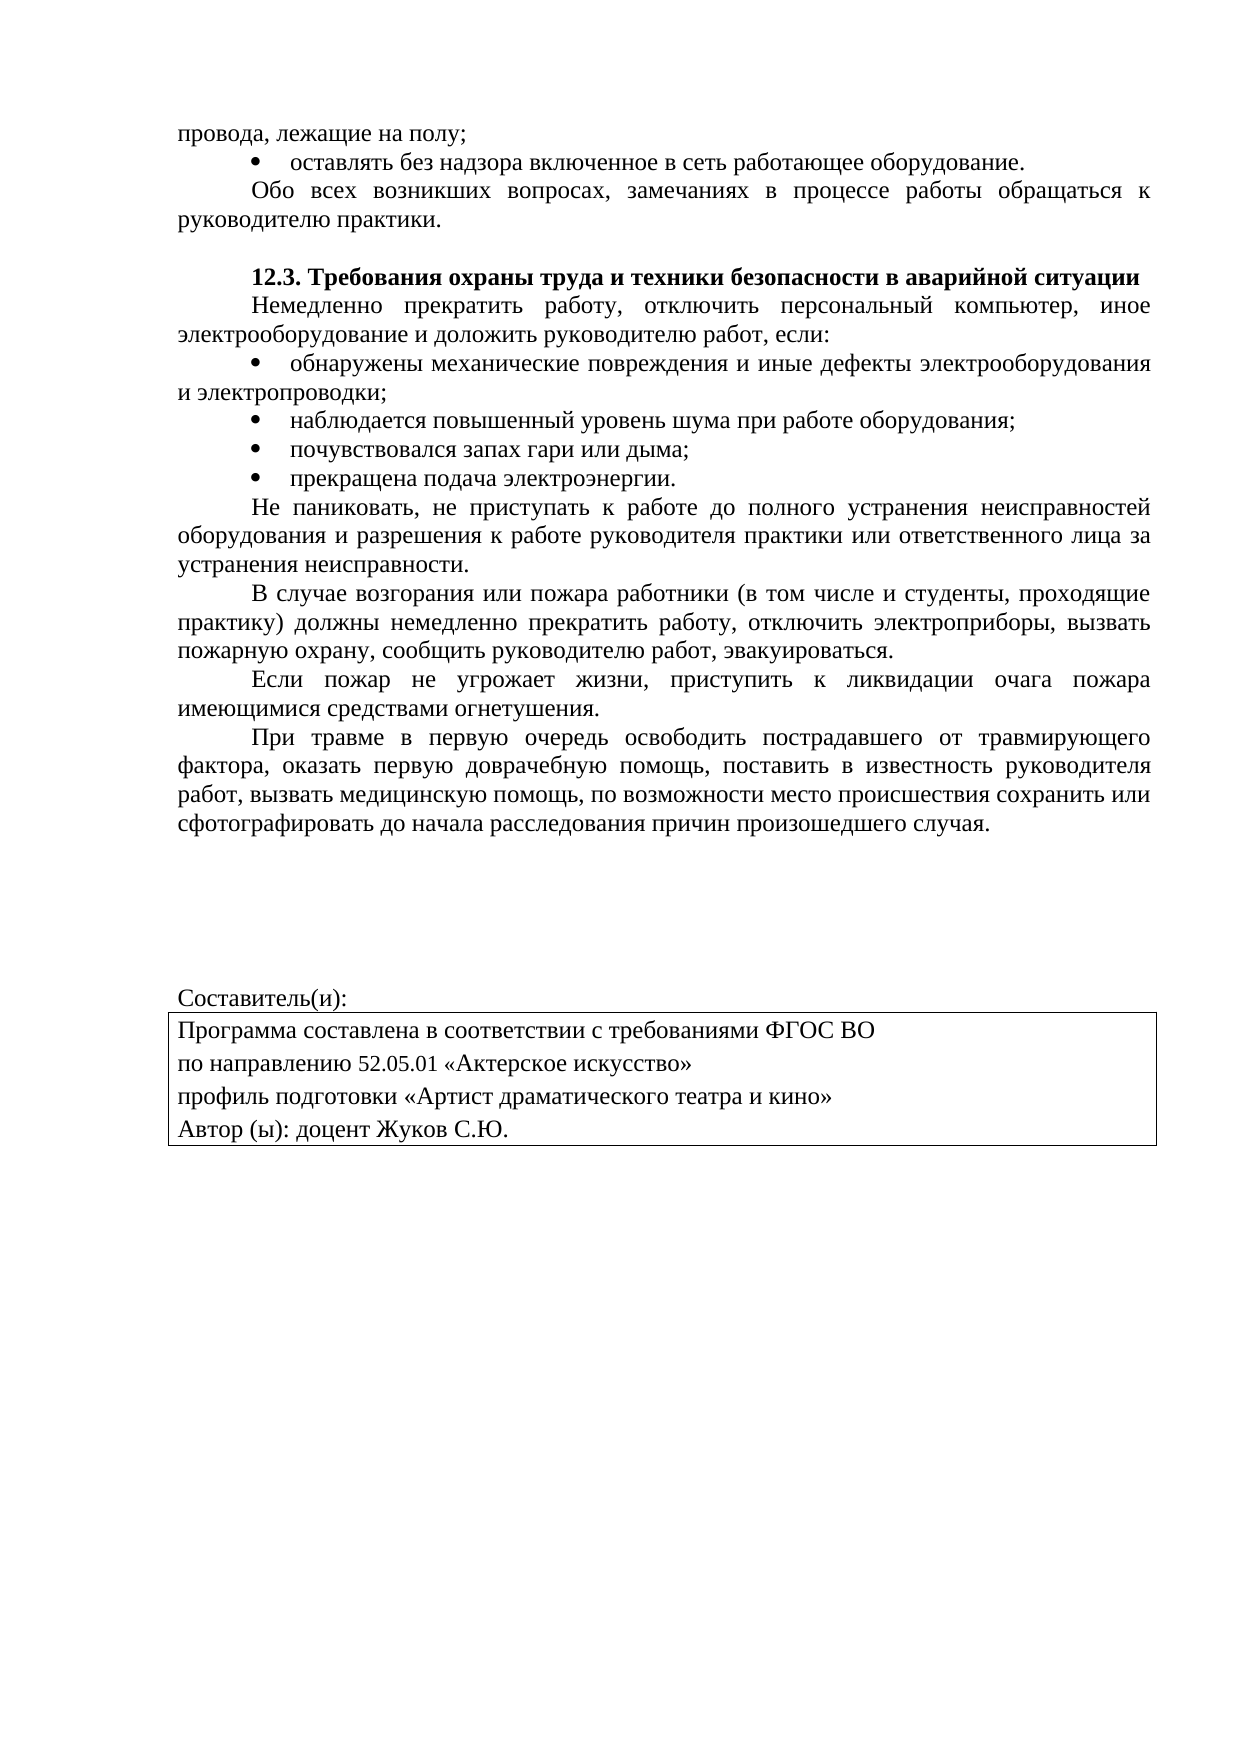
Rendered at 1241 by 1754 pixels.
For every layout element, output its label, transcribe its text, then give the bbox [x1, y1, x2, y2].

list почувствовался запах гари или дыма; [177, 434, 1152, 463]
text 12.3. Требования охраны труда и техники безопасности в аварийной ситуации [177, 262, 1152, 291]
text В случае возгорания или пожара работники (в том числе и студенты, проходящие практику) должны немедленно прекратить работу, отключить электроприборы, вызвать пожарную охрану, сообщить руководителю работ, эвакуироваться. [177, 578, 1152, 664]
text Составитель(и): [177, 983, 1152, 1012]
list обнаружены механические повреждения и иные дефекты электрооборудования и электропроводки; [177, 348, 1152, 406]
text При травме в первую очередь освободить пострадавшего от травмирующего фактора, оказать первую доврачебную помощь, поставить в известность руководителя работ, вызвать медицинскую помощь, по возможности место происшествия сохранить или сфотографировать до начала расследования причин произошедшего случая. [177, 722, 1152, 837]
text по направлению 52.05.01 «Актерское искусство» [169, 1045, 1156, 1077]
text Не паниковать, не приступать к работе до полного устранения неисправностей оборудования и разрешения к работе руководителя практики или ответственного лица за устранения неисправности. [177, 492, 1152, 578]
list оставлять без надзора включенное в сеть работающее оборудование. [177, 147, 1152, 176]
text Немедленно прекратить работу, отключить персональный компьютер, иное электрооборудование и доложить руководителю работ, если: [177, 291, 1152, 348]
text Программа составлена в соответствии с требованиями ФГОС ВО [169, 1013, 1156, 1043]
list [177, 118, 1152, 147]
text Если пожар не угрожает жизни, приступить к ликвидации очага пожара имеющимися средствами огнетушения. [177, 664, 1152, 722]
text Автор (ы): доцент Жуков С.Ю. [169, 1111, 1156, 1145]
text Обо всех возникших вопросах, замечаниях в процессе работы обращаться к руководителю практики. [177, 176, 1152, 233]
list прекращена подача электроэнергии. [177, 463, 1152, 492]
list наблюдается повышенный уровень шума при работе оборудования; [177, 406, 1152, 434]
text профиль подготовки «Артист драматического театра и кино» [169, 1078, 1156, 1109]
